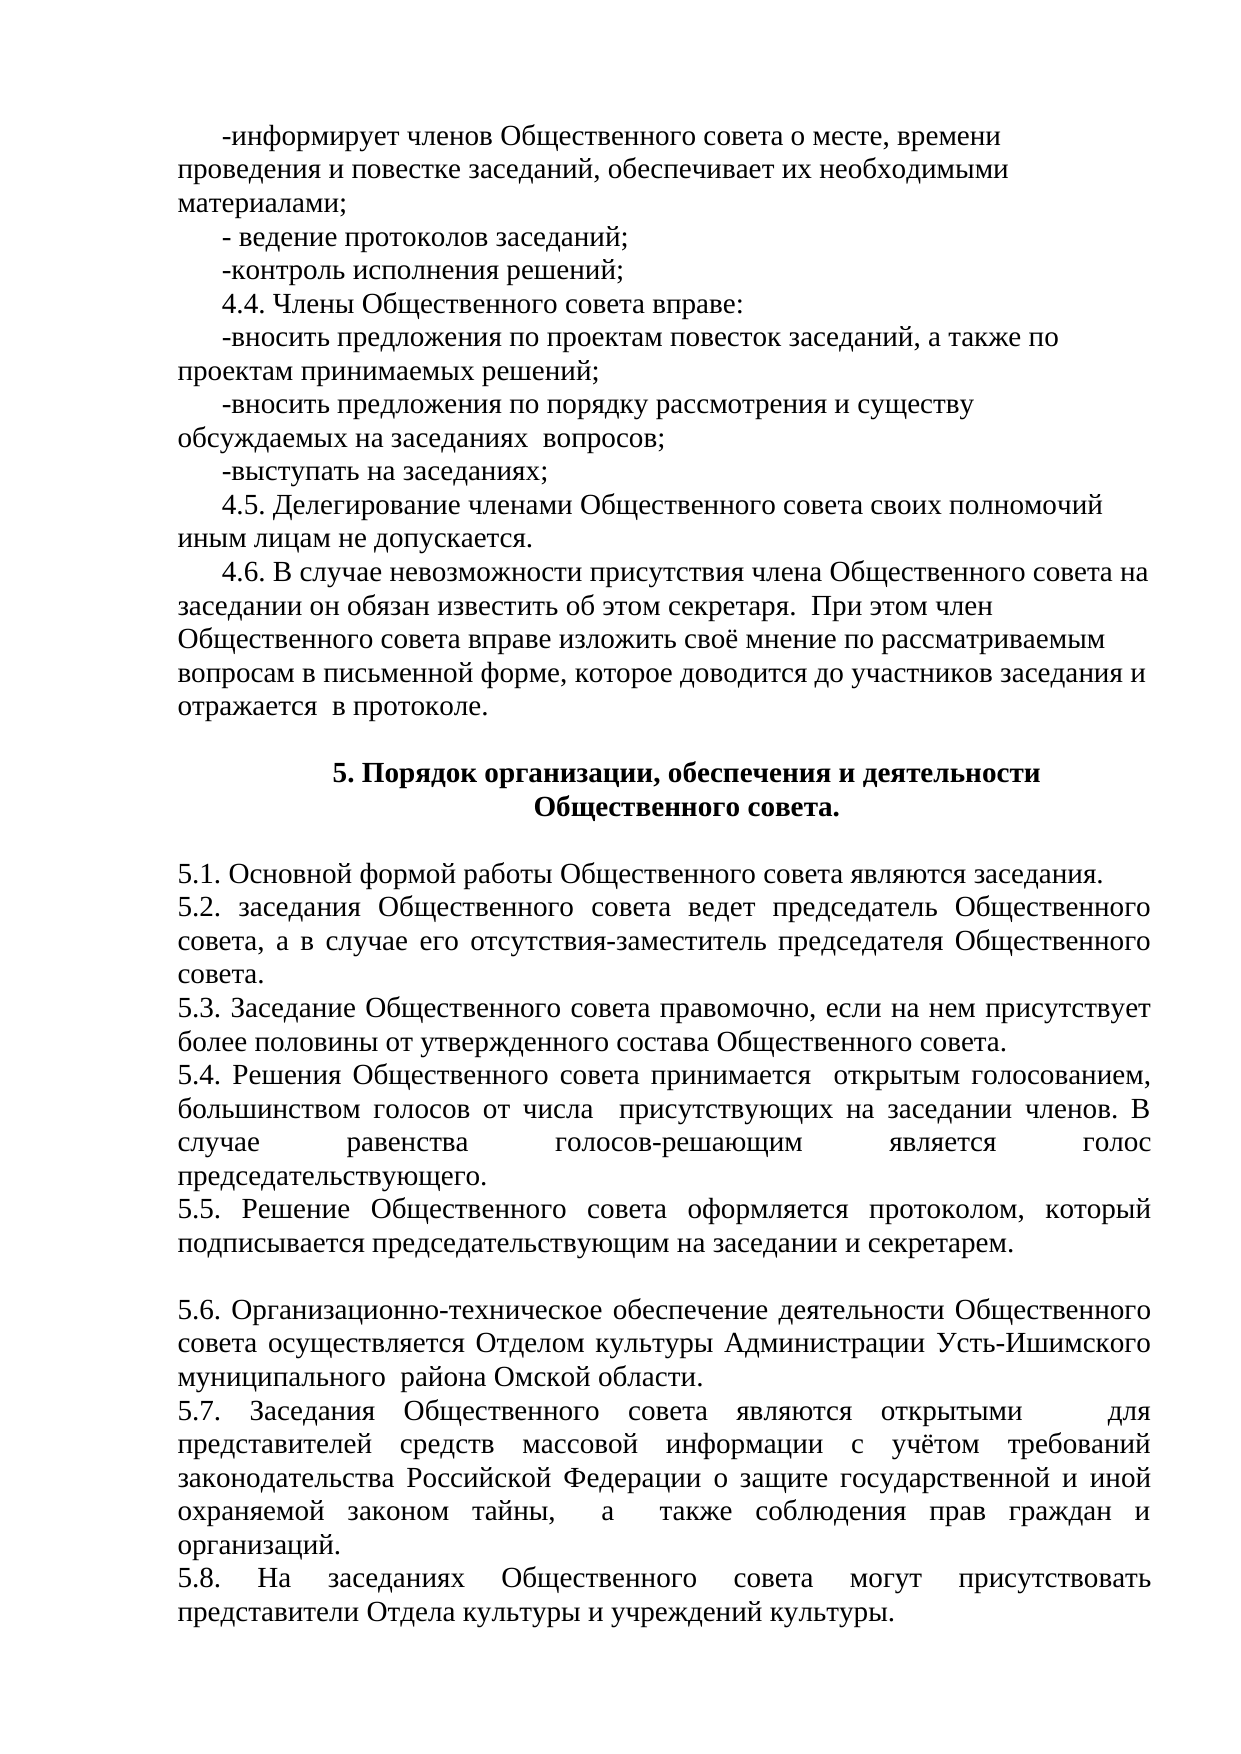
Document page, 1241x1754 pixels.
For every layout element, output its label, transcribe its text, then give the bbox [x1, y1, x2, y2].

text 4.5. Делегирование членами Общественного совета своих полномочий иным лицам не допускается. [177, 487, 1152, 554]
text 5.3. Заседание Общественного совета правомочно, если на нем присутствует более половины от утвержденного состава Общественного совета. [177, 990, 1152, 1057]
text Общественного совета. [177, 789, 1152, 822]
text -информирует членов Общественного совета о месте, времени проведения и повестке заседаний, обеспечивает их необходимыми материалами; [177, 118, 1152, 219]
text 5.8. На заседаниях Общественного совета могут присутствовать представители Отдела культуры и учреждений культуры. [177, 1560, 1152, 1627]
text -вносить предложения по порядку рассмотрения и существу обсуждаемых на заседаниях вопросов; [177, 386, 1152, 453]
text 5.7. Заседания Общественного совета являются открытыми для представителей средств массовой информации с учётом требований законодательства Российской Федерации о защите государственной и иной охраняемой законом тайны, а также соблюдения прав граждан и организаций. [177, 1393, 1152, 1560]
text 5.2. заседания Общественного совета ведет председатель Общественного совета, а в случае его отсутствия-заместитель председателя Общественного совета. [177, 889, 1152, 990]
text 4.6. В случае невозможности присутствия члена Общественного совета на заседании он обязан известить об этом секретаря. При этом член Общественного совета вправе изложить своё мнение по рассматриваемым вопросам в письменной форме, которое доводится до участников заседания и отражается в протоколе. [177, 554, 1152, 722]
text -вносить предложения по проектам повесток заседаний, а также по проектам принимаемых решений; [177, 319, 1152, 386]
text - ведение протоколов заседаний; [177, 219, 1152, 252]
text 5.1. Основной формой работы Общественного совета являются заседания. [177, 856, 1152, 889]
text 5.6. Организационно-техническое обеспечение деятельности Общественного совета осуществляется Отделом культуры Администрации Усть-Ишимского муниципального района Омской области. [177, 1292, 1152, 1393]
text 4.4. Члены Общественного совета вправе: [177, 286, 1152, 319]
text 5.4. Решения Общественного совета принимается открытым голосованием, большинством голосов от числа присутствующих на заседании членов. В случае равенства голосов-решающим является голос председательствующего. [177, 1057, 1152, 1191]
text 5.5. Решение Общественного совета оформляется протоколом, который подписывается председательствующим на заседании и секретарем. [177, 1191, 1152, 1258]
text -контроль исполнения решений; [177, 252, 1152, 286]
text -выступать на заседаниях; [177, 453, 1152, 487]
text 5. Порядок организации, обеспечения и деятельности [177, 755, 1152, 789]
